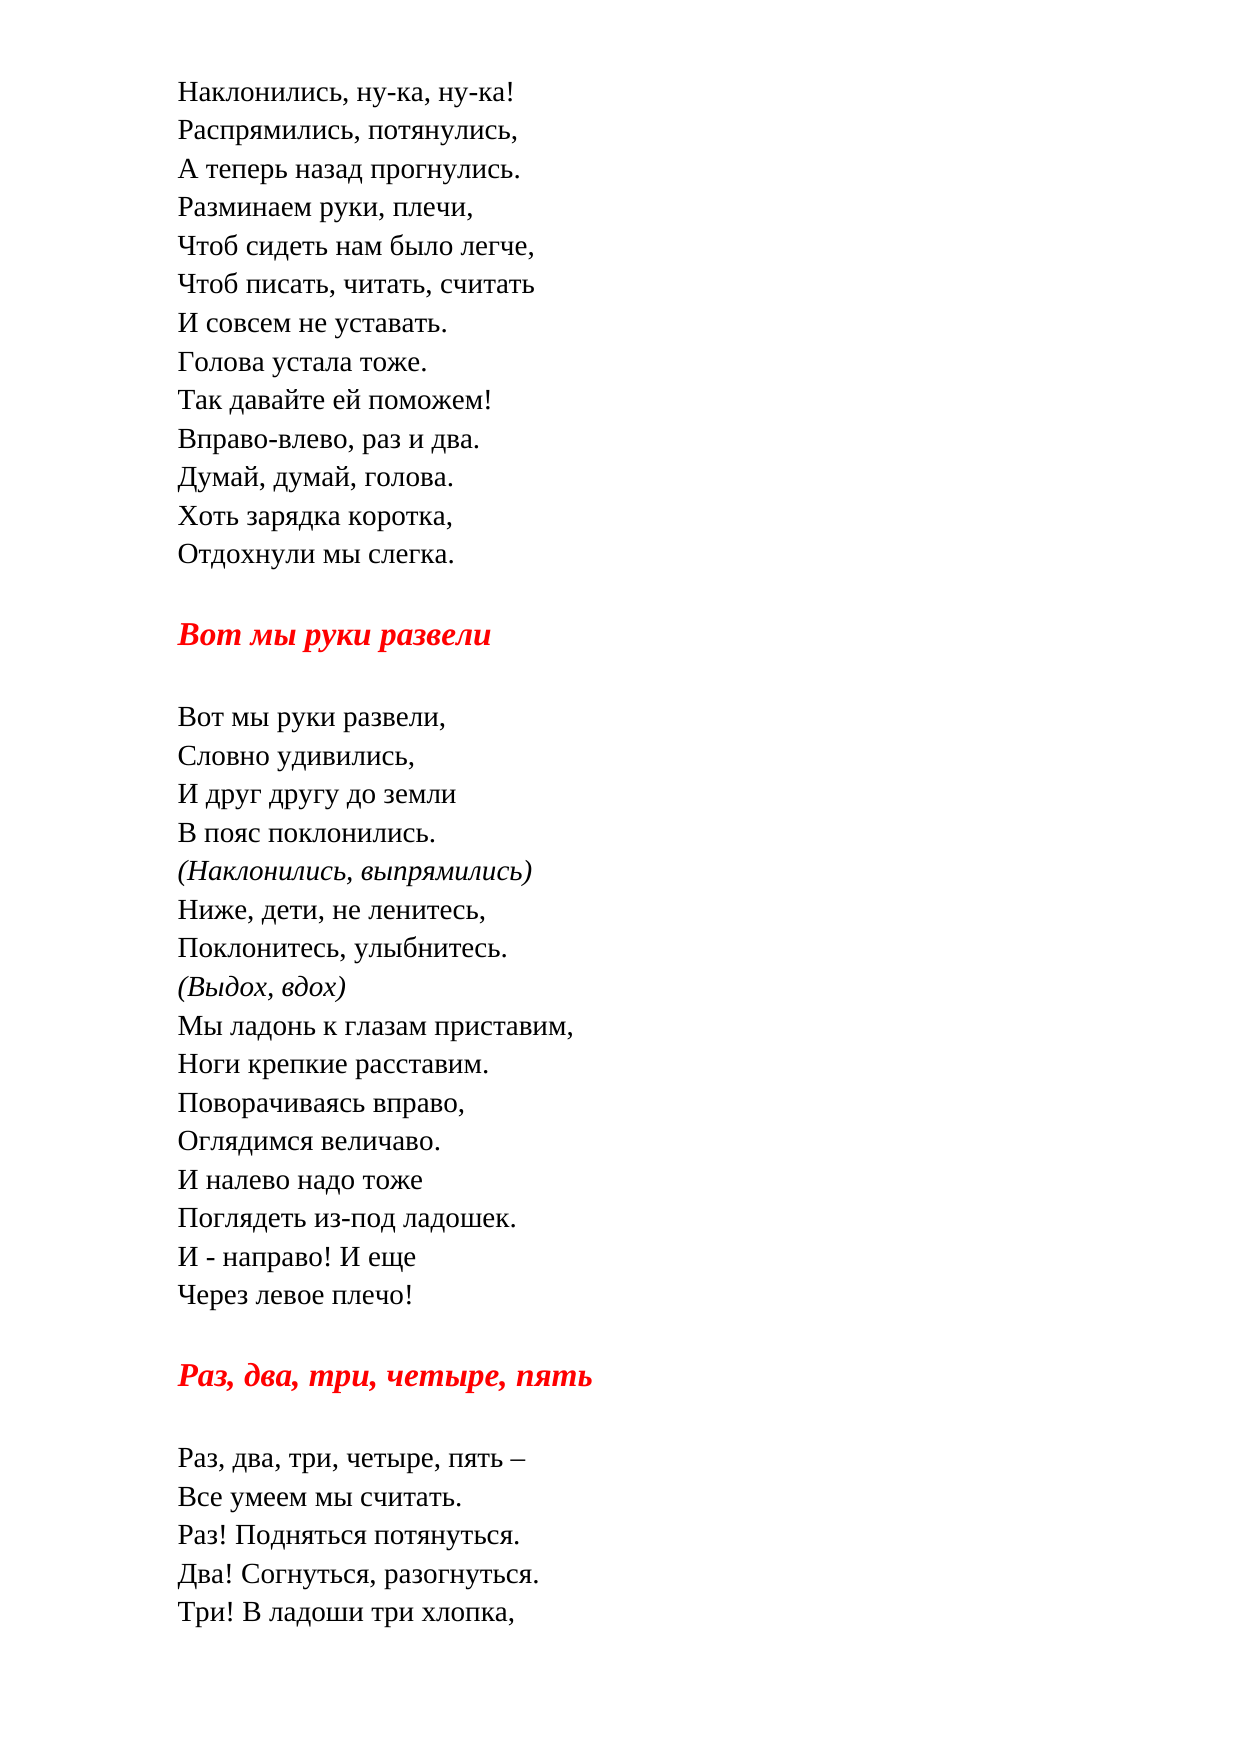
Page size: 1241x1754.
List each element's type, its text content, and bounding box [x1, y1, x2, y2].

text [177, 1402, 1152, 1628]
text Вот мы руки развели, Словно удивились, И друг другу до земли В пояс поклонились. (Наклонились, выпрямились) Ниже, дети, не ленитесь, Поклонитесь, улыбнитесь. (Выдох, вдох) Мы ладонь к глазам приставим, Ноги крепкие расставим. Поворачиваясь вправо, Оглядимся величаво. И налево надо тоже Поглядеть из-под ладошек. И - направо! И еще Через левое плечо! Раз, два, три, четыре, пять [177, 661, 1152, 1393]
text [177, 74, 1152, 652]
